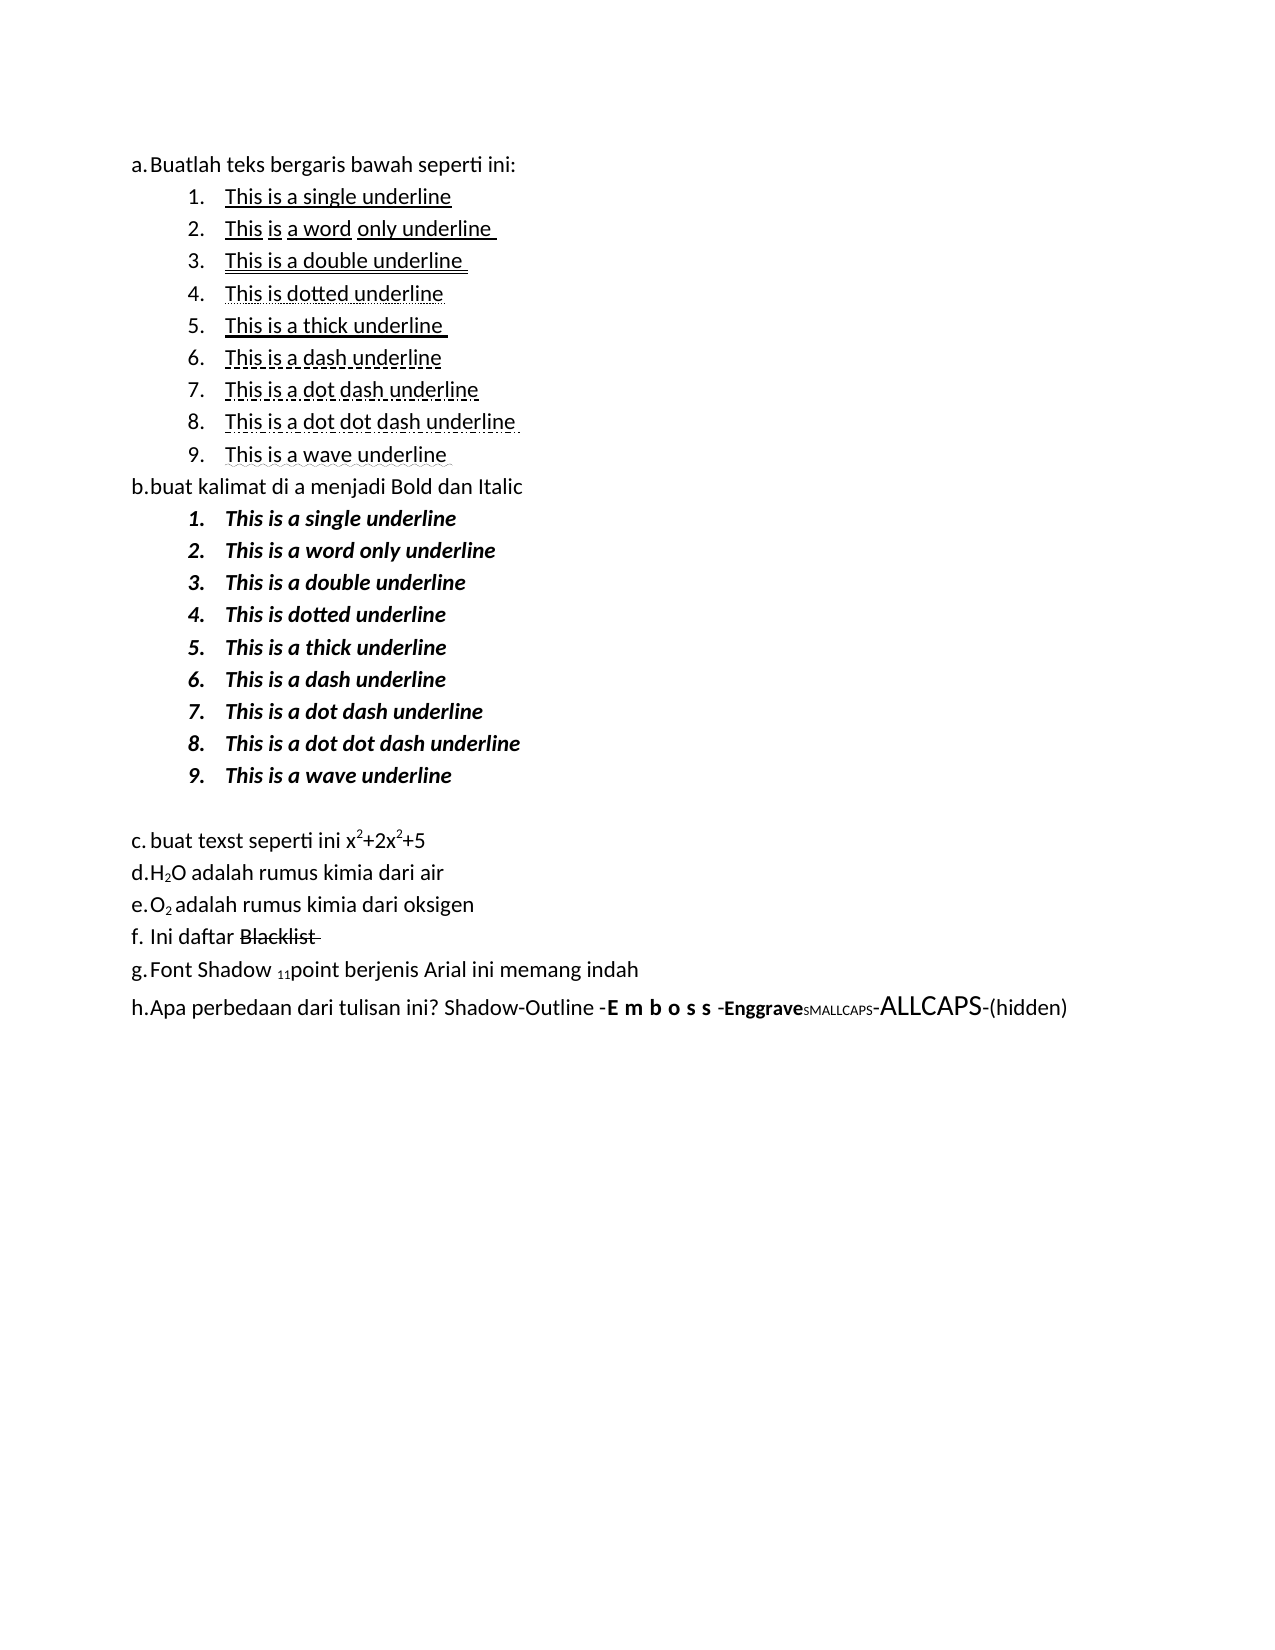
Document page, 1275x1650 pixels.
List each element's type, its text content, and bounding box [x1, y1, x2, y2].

list This is a dash underline [187, 343, 1125, 371]
list This is a word only underline [187, 536, 1125, 564]
list This is dotted underline [187, 601, 1125, 629]
list This is a dash underline [187, 665, 1125, 693]
list This is dotted underline [187, 279, 1125, 307]
list This is a wave underline [187, 762, 1125, 789]
list This is a dot dot dash underline [187, 407, 1125, 436]
list H2O adalah rumus kimia dari air [131, 858, 1125, 886]
list This is a double underline [187, 247, 1125, 274]
list Ini daftar Blacklist [131, 922, 1125, 951]
list This is a dot dash underline [187, 697, 1125, 725]
list This is a single underline [187, 182, 1125, 210]
list This is a single underline [187, 504, 1125, 532]
list This is a double underline [187, 568, 1125, 596]
list This is a dot dot dash underline [187, 729, 1125, 757]
list O2 adalah rumus kimia dari oksigen [131, 890, 1125, 918]
list This is a wave underline [187, 440, 1125, 468]
list Buatlah teks bergaris bawah seperti ini: [131, 150, 1125, 178]
list This is a word only underline [187, 214, 1125, 242]
list Apa perbedaan dari tulisan ini? Shadow-Outline -Emboss-EnggraveSMALLCAPS-ALLCAPS-(hidden) [131, 987, 1125, 1022]
list This is a thick underline [187, 633, 1125, 661]
list Font Shadow 11point berjenis Arial ini memang indah [131, 955, 1125, 983]
list buat kalimat di a menjadi Bold dan Italic [131, 472, 1125, 500]
list This is a dot dash underline [187, 375, 1125, 403]
list This is a thick underline [187, 311, 1125, 339]
list buat texst seperti ini x2+2x2+5 [131, 826, 1125, 854]
